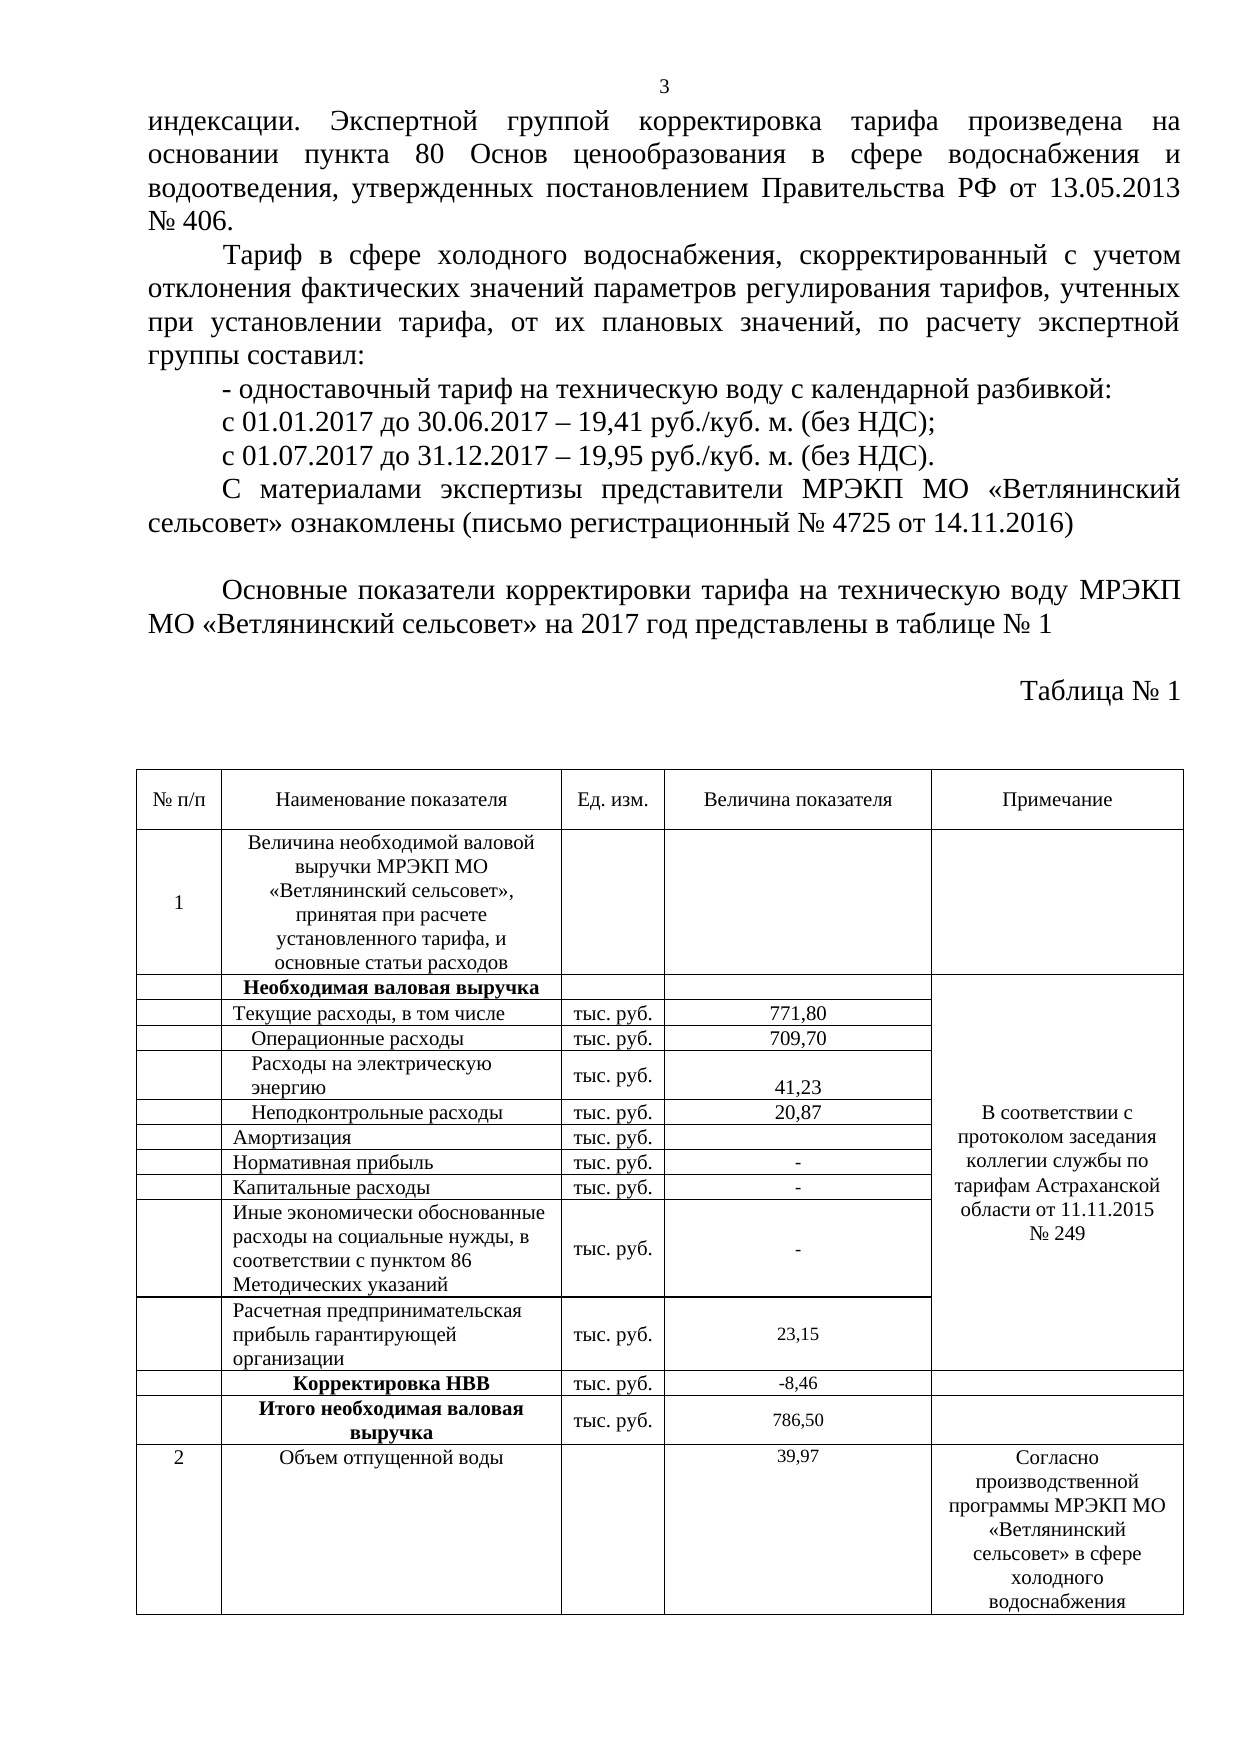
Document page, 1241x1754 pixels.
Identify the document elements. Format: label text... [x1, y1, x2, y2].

table_cell тыс. руб. [562, 1298, 664, 1370]
table_cell 2 [137, 1445, 221, 1613]
table_cell 786,50 [665, 1396, 931, 1444]
table_cell Текущие расходы, в том числе [222, 1000, 561, 1024]
table_cell [137, 975, 221, 999]
table_cell [665, 975, 931, 999]
table_cell [562, 975, 664, 999]
table_cell Иные экономически обоснованные расходы на социальные нужды, в соответствии с пунктом 86 Методических указаний [222, 1200, 561, 1296]
text - одноставочный тариф на техническую воду с календарной разбивкой: [148, 371, 1181, 404]
table_cell [137, 1200, 221, 1296]
table_cell тыс. руб. [562, 1175, 664, 1199]
table_cell тыс. руб. [562, 1026, 664, 1049]
table_cell [137, 1396, 221, 1444]
table_cell Расчетная предпринимательская прибыль гарантирующей организации [222, 1298, 561, 1370]
table_cell [137, 1051, 221, 1099]
table_header Примечание [932, 770, 1183, 829]
table_cell 23,15 [665, 1298, 931, 1370]
table_cell [137, 1100, 221, 1124]
table_cell [562, 830, 664, 974]
table_cell - [665, 1200, 931, 1296]
table_header Наименование показателя [222, 770, 561, 829]
text с 01.01.2017 до 30.06.2017 – 19,41 руб./куб. м. (без НДС); [148, 404, 1181, 438]
text Основные показатели корректировки тарифа на техническую воду МРЭКП МО «Ветлянинский сельсовет» на 2017 год представлены в таблице № 1 [148, 572, 1181, 639]
table_cell Корректировка НВВ [222, 1371, 561, 1395]
text Тариф в сфере холодного водоснабжения, скорректированный с учетом отклонения фактических значений параметров регулирования тарифов, учтенных при установлении тарифа, от их плановых значений, по расчету экспертной группы составил: [148, 237, 1181, 371]
table_header Ед. изм. [562, 770, 664, 829]
table_cell тыс. руб. [562, 1051, 664, 1099]
table_cell [562, 1445, 664, 1613]
table_cell - [665, 1150, 931, 1174]
table_cell -8,46 [665, 1371, 931, 1395]
table_cell [137, 1000, 221, 1024]
table_cell тыс. руб. [562, 1000, 664, 1024]
table_cell [932, 1396, 1183, 1444]
table_cell 39,97 [665, 1445, 931, 1613]
table_cell [137, 1175, 221, 1199]
table_cell [137, 1125, 221, 1149]
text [148, 103, 1181, 237]
table_cell Неподконтрольные расходы [222, 1100, 561, 1124]
table_cell [665, 1125, 931, 1149]
table_cell тыс. руб. [562, 1200, 664, 1296]
text Таблица № 1 [148, 673, 1181, 706]
table_cell Капитальные расходы [222, 1175, 561, 1199]
text с 01.07.2017 до 31.12.2017 – 19,95 руб./куб. м. (без НДС). [148, 438, 1181, 472]
table_cell Величина необходимой валовой выручки МРЭКП МО «Ветлянинский сельсовет», принятая при расчете установленного тарифа, и основные статьи расходов [222, 830, 561, 974]
table_cell [137, 1298, 221, 1370]
table_cell 20,87 [665, 1100, 931, 1124]
table_cell тыс. руб. [562, 1150, 664, 1174]
table_cell тыс. руб. [562, 1125, 664, 1149]
table_cell [932, 1371, 1183, 1395]
table_cell 709,70 [665, 1026, 931, 1049]
table_cell 41,23 [665, 1051, 931, 1099]
table_header Величина показателя [665, 770, 931, 829]
table_cell В соответствии с протоколом заседания коллегии службы по тарифам Астраханской области от 11.11.2015 № 249 [932, 975, 1183, 1370]
table_cell [137, 1371, 221, 1395]
table_cell 1 [137, 830, 221, 974]
table_cell [137, 1026, 221, 1049]
table_cell 771,80 [665, 1000, 931, 1024]
table_cell тыс. руб. [562, 1371, 664, 1395]
table_cell Амортизация [222, 1125, 561, 1149]
table_cell Операционные расходы [222, 1026, 561, 1049]
table_header № п/п [137, 770, 221, 829]
table_cell [665, 830, 931, 974]
text С материалами экспертизы представители МРЭКП МО «Ветлянинский сельсовет» ознакомлены (письмо регистрационный № 4725 от 14.11.2016) [148, 472, 1181, 539]
table_cell Нормативная прибыль [222, 1150, 561, 1174]
table_cell Объем отпущенной воды [222, 1445, 561, 1613]
table_cell Необходимая валовая выручка [222, 975, 561, 999]
table_cell тыс. руб. [562, 1100, 664, 1124]
table_cell тыс. руб. [562, 1396, 664, 1444]
table_cell [932, 830, 1183, 974]
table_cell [932, 1445, 1183, 1613]
table_cell [137, 1150, 221, 1174]
table_cell Итого необходимая валовая выручка [222, 1396, 561, 1444]
table_cell - [665, 1175, 931, 1199]
table_cell Расходы на электрическую энергию [222, 1051, 561, 1099]
